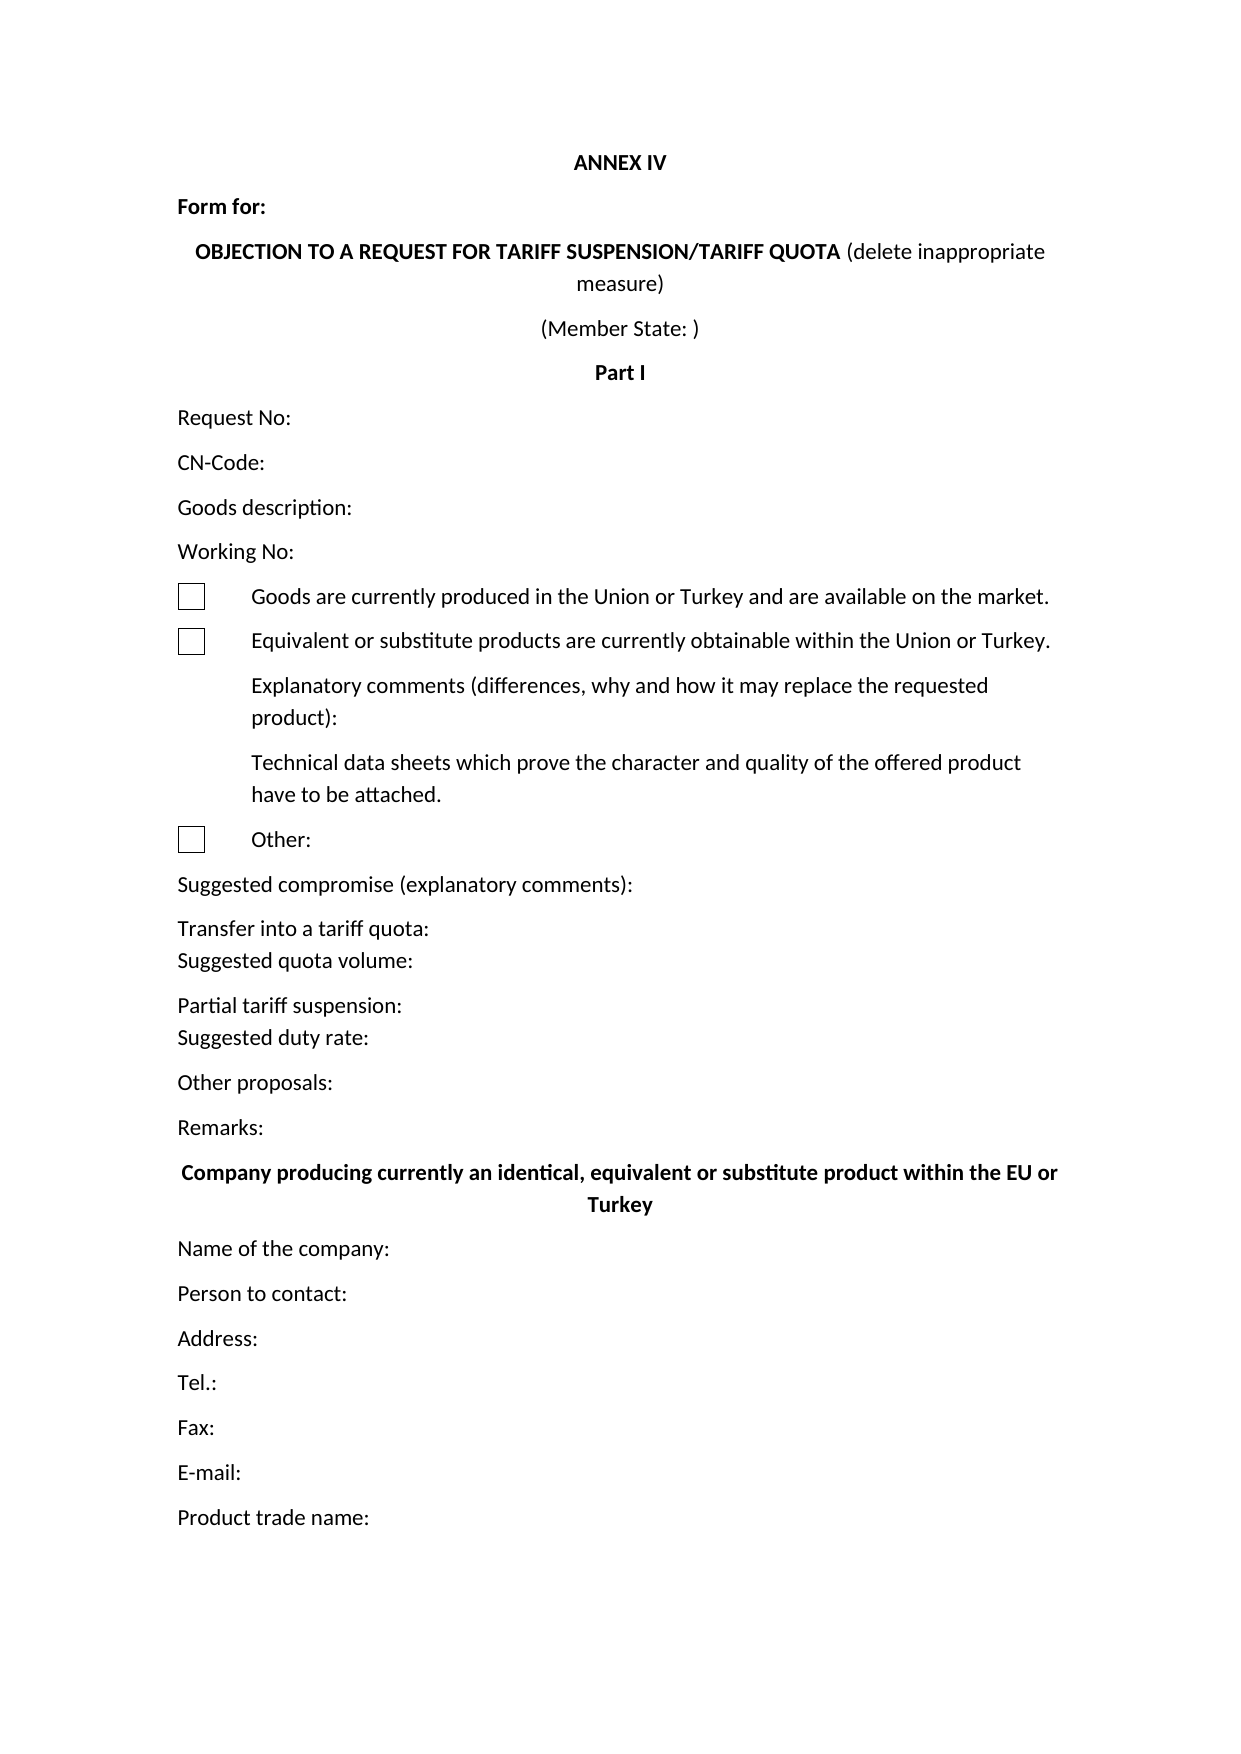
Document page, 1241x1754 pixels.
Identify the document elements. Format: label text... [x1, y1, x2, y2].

text (Member State: ) [177, 314, 1063, 342]
text Address: [177, 1324, 1063, 1352]
text Transfer into a tariff quota: [177, 914, 1063, 942]
text Suggested compromise (explanatory comments): [177, 870, 1063, 898]
text Part I [177, 358, 1063, 387]
text Request No: [177, 403, 1063, 431]
text CN-Code: [177, 448, 1063, 476]
text OBJECTION TO A REQUEST FOR TARIFF SUSPENSION/TARIFF QUOTA (delete inappropriate measure) [177, 237, 1063, 297]
text Other proposals: [177, 1068, 1063, 1096]
text E-mail: [177, 1458, 1063, 1486]
text Product trade name: [177, 1503, 1063, 1531]
text ANNEX IV [177, 148, 1063, 176]
text Suggested duty rate: [177, 1023, 1063, 1052]
text Goods description: [177, 493, 1063, 521]
text Working No: [177, 537, 1063, 565]
text Remarks: [177, 1113, 1063, 1141]
text Equivalent or substitute products are currently obtainable within the Union or Turkey. [177, 627, 1063, 655]
text Person to contact: [177, 1279, 1063, 1307]
text Suggested quota volume: [177, 947, 1063, 975]
text Form for: [177, 192, 1063, 220]
text Tel.: [177, 1368, 1063, 1397]
text Name of the company: [177, 1234, 1063, 1262]
text Fax: [177, 1413, 1063, 1441]
text Company producing currently an identical, equivalent or substitute product within the EU or Turkey [177, 1158, 1063, 1218]
text Explanatory comments (differences, why and how it may replace the requested product): [251, 671, 1063, 732]
text Partial tariff suspension: [177, 991, 1063, 1019]
text Technical data sheets which prove the character and quality of the offered product have to be attached. [251, 748, 1063, 808]
text Other: [177, 825, 1063, 853]
text Goods are currently produced in the Union or Turkey and are available on the market. [177, 582, 1063, 610]
